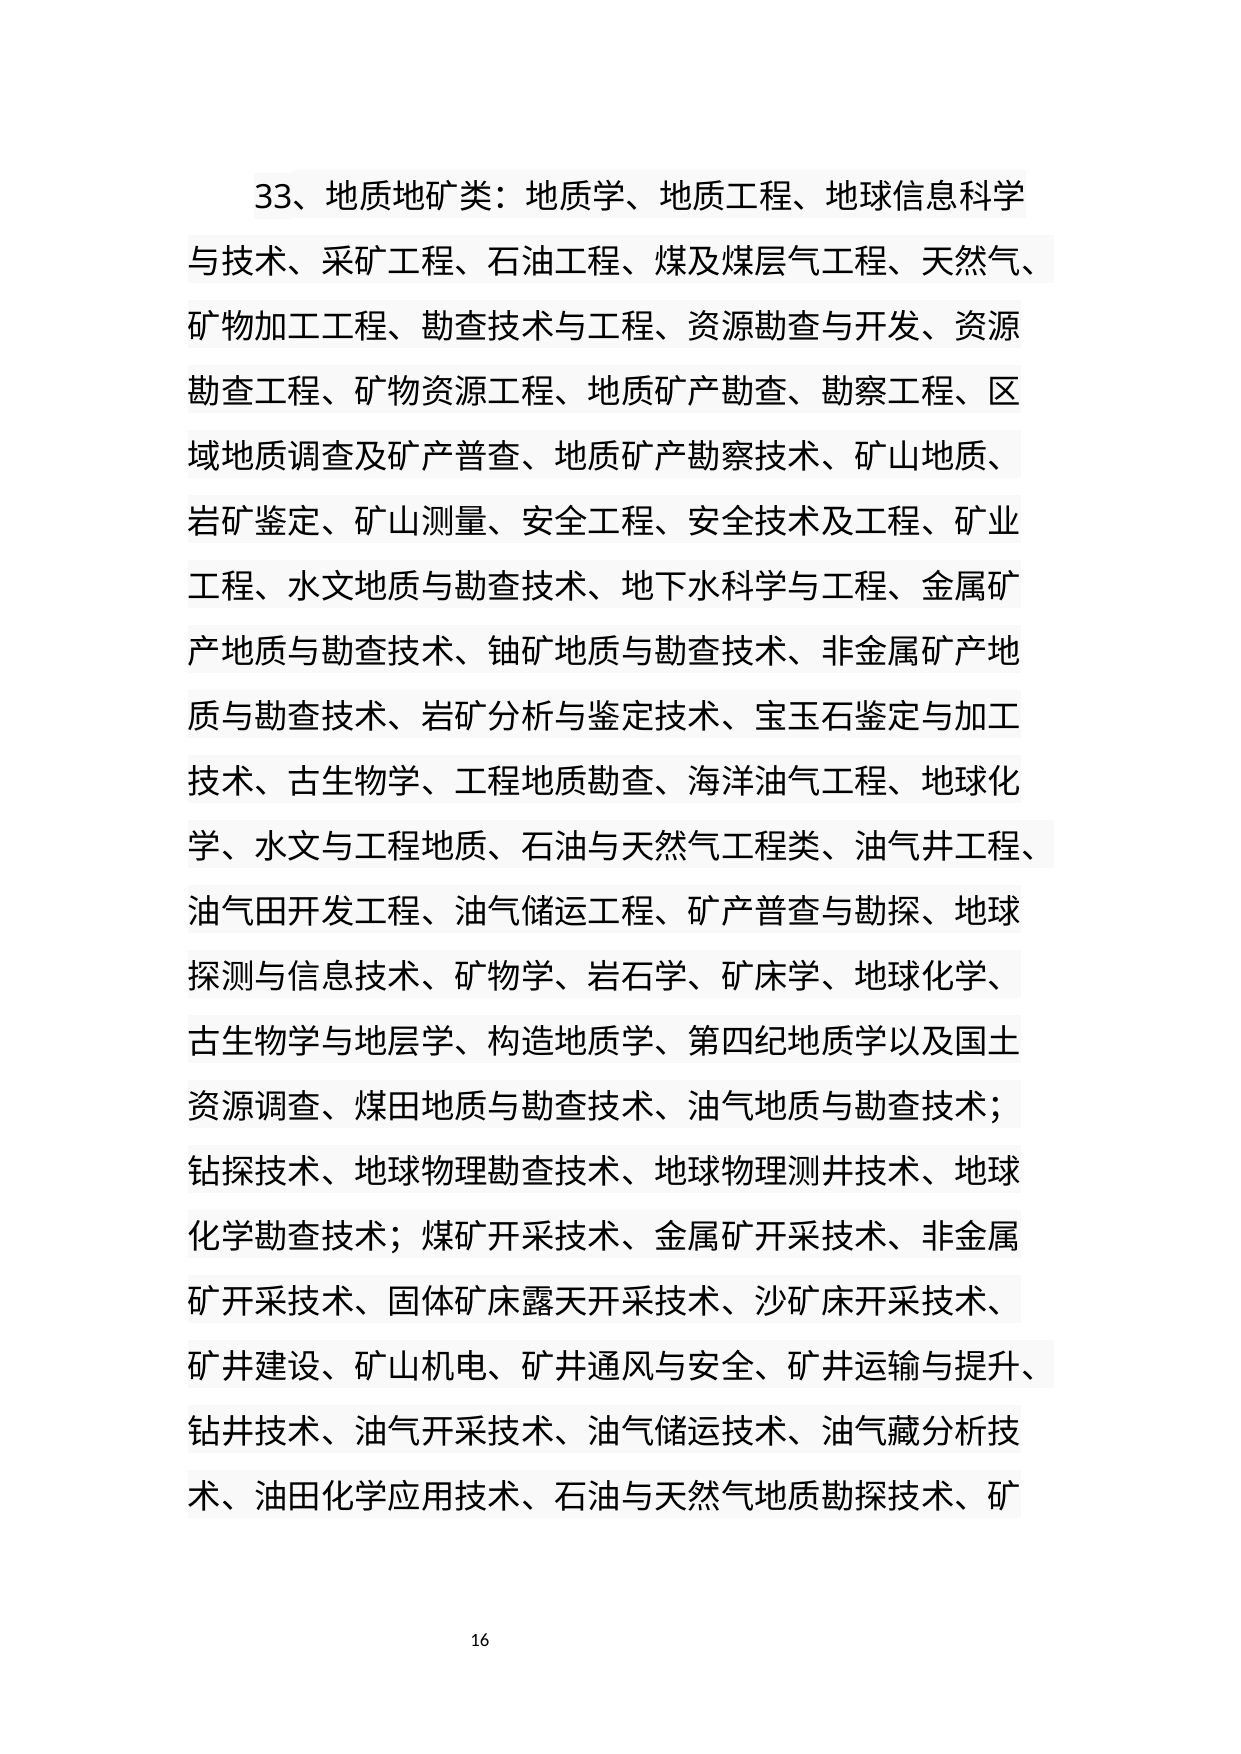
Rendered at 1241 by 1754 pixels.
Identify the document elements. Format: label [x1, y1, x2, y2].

text [187, 162, 1053, 1527]
